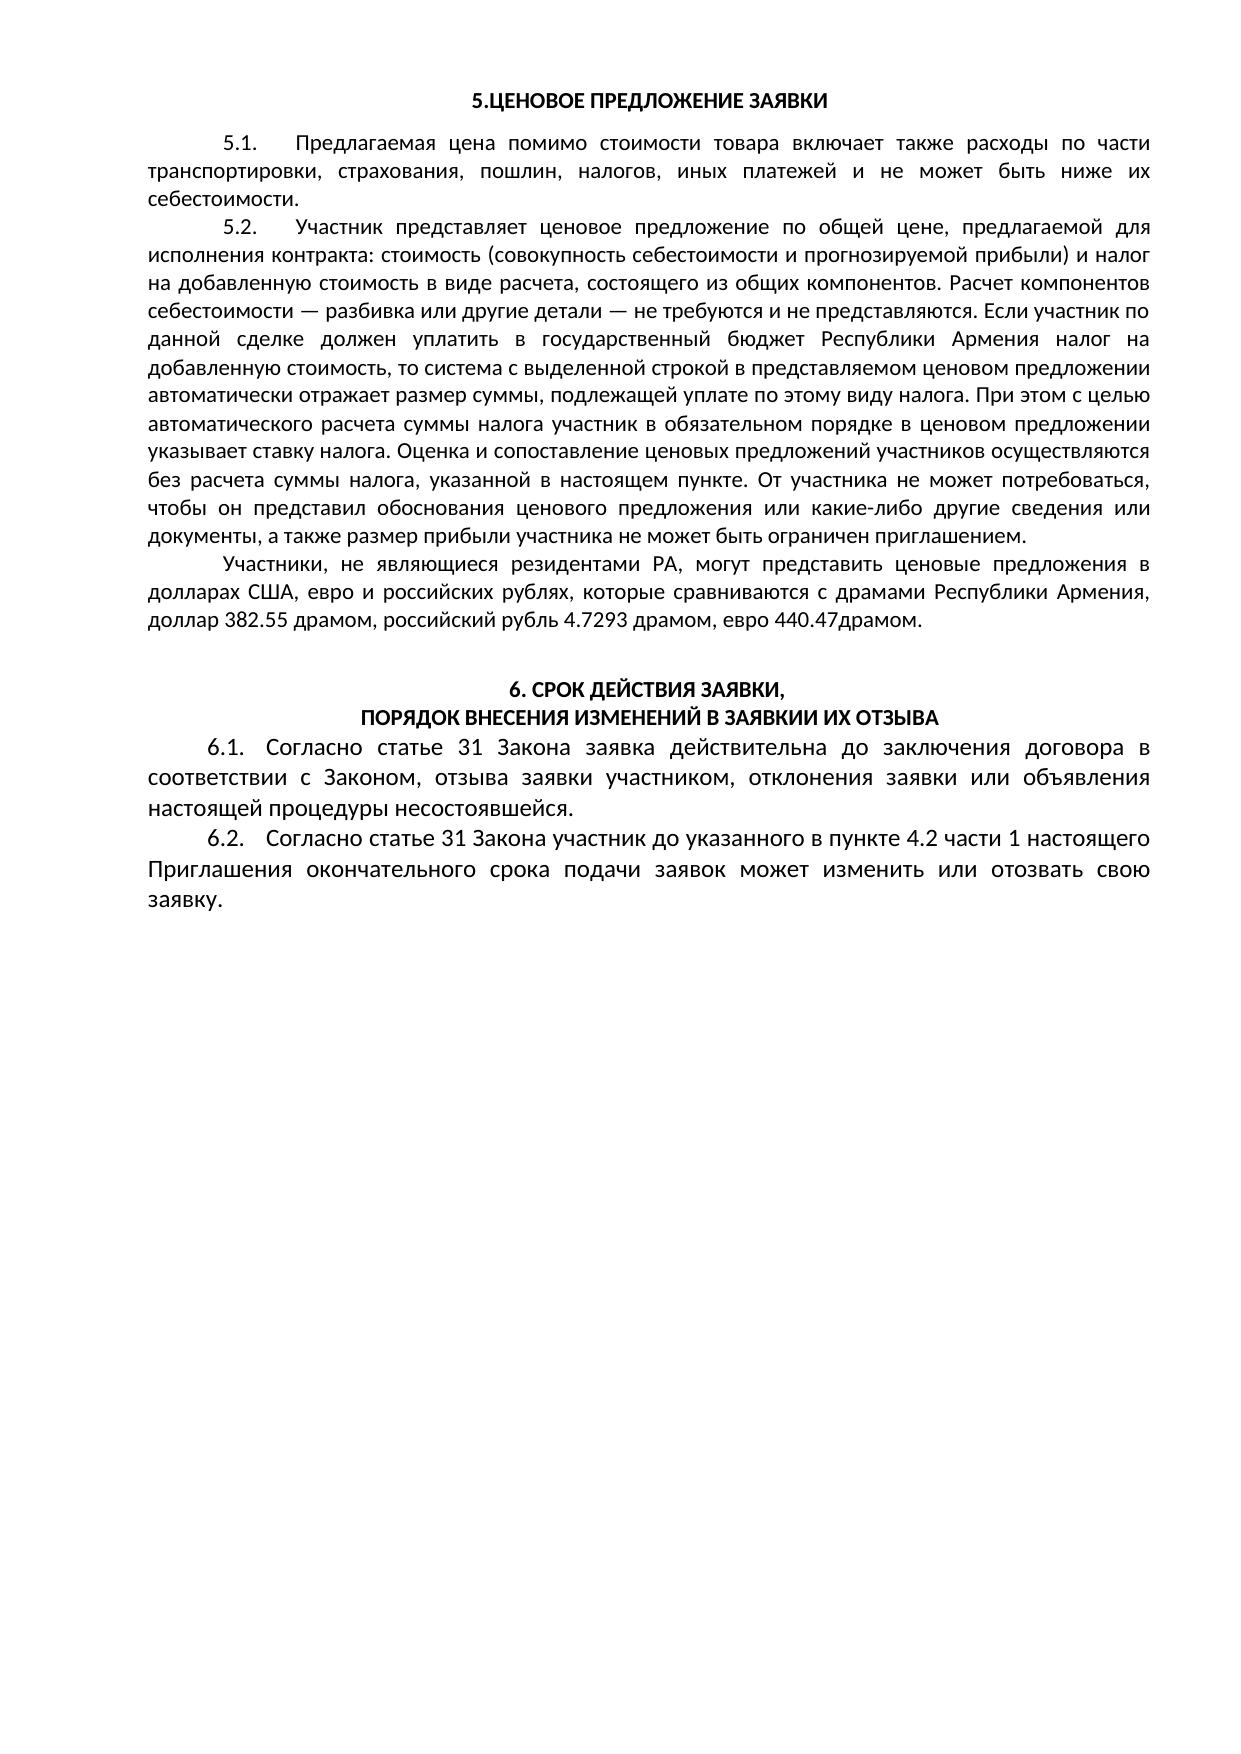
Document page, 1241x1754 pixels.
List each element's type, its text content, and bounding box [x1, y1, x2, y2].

text 6. СРОК ДЕЙСТВИЯ ЗАЯВКИ, ПОРЯДОК ВНЕСЕНИЯ ИЗМЕНЕНИЙ В ЗАЯВКИИ ИХ ОТЗЫВА [207, 675, 1093, 731]
text 5.ЦЕНОВОЕ ПРЕДЛОЖЕНИЕ ЗАЯВКИ [148, 86, 1152, 114]
text 6.1. Согласно статье 31 Закона заявка действительна до заключения договора в соответствии с Законом, отзыва заявки участником, отклонения заявки или объявления настоящей процедуры несостоявшейся. [148, 731, 1152, 822]
text 5.2. Участник представляет ценовое предложение по общей цене, предлагаемой для исполнения контракта: стоимость (совокупность себестоимости и прогнозируемой прибыли) и налог на добавленную стоимость в виде расчета, состоящего из общих компонентов. Расчет компонентов себестоимости — разбивка или другие детали — не требуются и не представляются. Если участник по данной сделке должен уплатить в государственный бюджет Республики Армения налог на добавленную стоимость, то система с выделенной строкой в представляемом ценовом предложении автоматически отражает размер суммы, подлежащей уплате по этому виду налога. При этом с целью автоматического расчета суммы налога участник в обязательном порядке в ценовом предложении указывает ставку налога. Оценка и сопоставление ценовых предложений участников осуществляются без расчета суммы налога, указанной в настоящем пункте. От участника не может потребоваться, чтобы он представил обоснования ценового предложения или какие-либо другие сведения или документы, а также размер прибыли участника не может быть ограничен приглашением. [148, 212, 1152, 549]
text 6.2. Согласно статье 31 Закона участник до указанного в пункте 4.2 части 1 настоящего Приглашения окончательного срока подачи заявок может изменить или отозвать свою заявку. [148, 822, 1152, 914]
text Участники, не являющиеся резидентами РА, могут представить ценовые предложения в долларах США, евро и российских рублях, которые сравниваются с драмами Республики Армения, доллар 382.55 драмом, российский рубль 4.7293 драмом, евро 440.47драмом. [148, 549, 1152, 633]
text 5.1. Предлагаемая цена помимо стоимости товара включает также расходы по части транспортировки, страхования, пошлин, налогов, иных платежей и не может быть ниже их себестоимости. [148, 128, 1152, 212]
